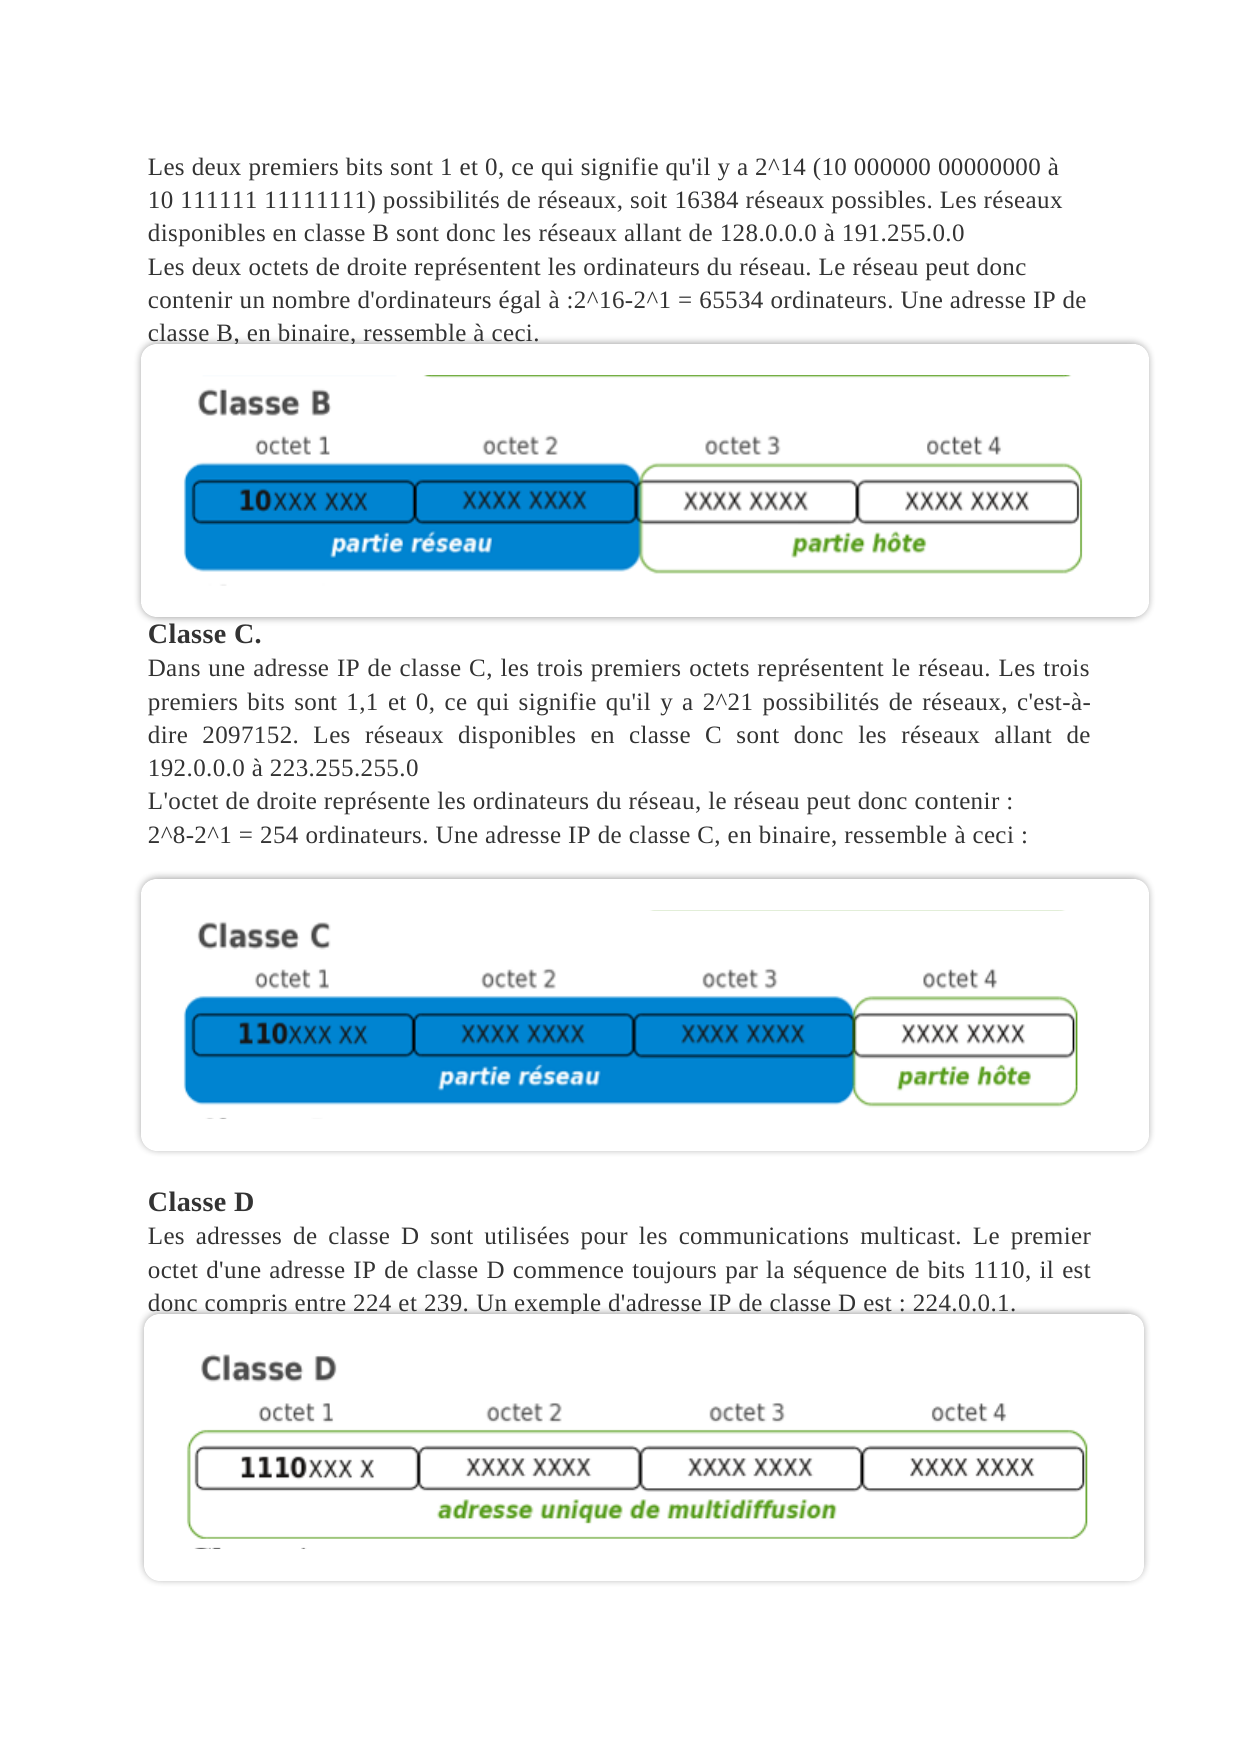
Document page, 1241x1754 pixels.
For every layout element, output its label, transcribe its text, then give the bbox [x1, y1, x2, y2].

text Les adresses de classe D sont utilisées pour les communications multicast. Le premier octet d'une adresse IP de classe D commence toujours par la séquence de bits 1110, il est donc compris entre 224 et 239. Un exemple d'adresse IP de classe D est : 224.0.0.1. [148, 1217, 1093, 1310]
text Les deux octets de droite représentent les ordinateurs du réseau. Le réseau peut donc contenir un nombre d'ordinateurs égal à :2^16-2^1 = 65534 ordinateurs. Une adresse IP de classe B, en binaire, ressemble à ceci. [148, 247, 1093, 339]
picture [176, 1345, 1113, 1549]
text Dans une adresse IP de classe C, les trois premiers octets représentent le réseau. Les trois premiers bits sont 1,1 et 0, ce qui signifie qu'il y a 2^21 possibilités de réseaux, c'est-à-dire 2097152. Les réseaux disponibles en classe C sont donc les réseaux allant de 192.0.0.0 à 223.255.255.0 [148, 649, 1093, 782]
text 2^8-2^1 = 254 ordinateurs. Une adresse IP de classe C, en binaire, ressemble à ceci : [148, 815, 1093, 848]
text L'octet de droite représente les ordinateurs du réseau, le réseau peut donc contenir : [148, 782, 1093, 815]
text Classe D [148, 1184, 1093, 1217]
picture [173, 375, 1118, 586]
picture [173, 910, 1118, 1119]
text Classe C. [148, 621, 1093, 649]
text Les deux premiers bits sont 1 et 0, ce qui signifie qu'il y a 2^14 (10 000000 00000000 à 10 111111 11111111) possibilités de réseaux, soit 16384 réseaux possibles. Les réseaux disponibles en classe B sont donc les réseaux allant de 128.0.0.0 à 191.255.0.0 [148, 148, 1093, 247]
